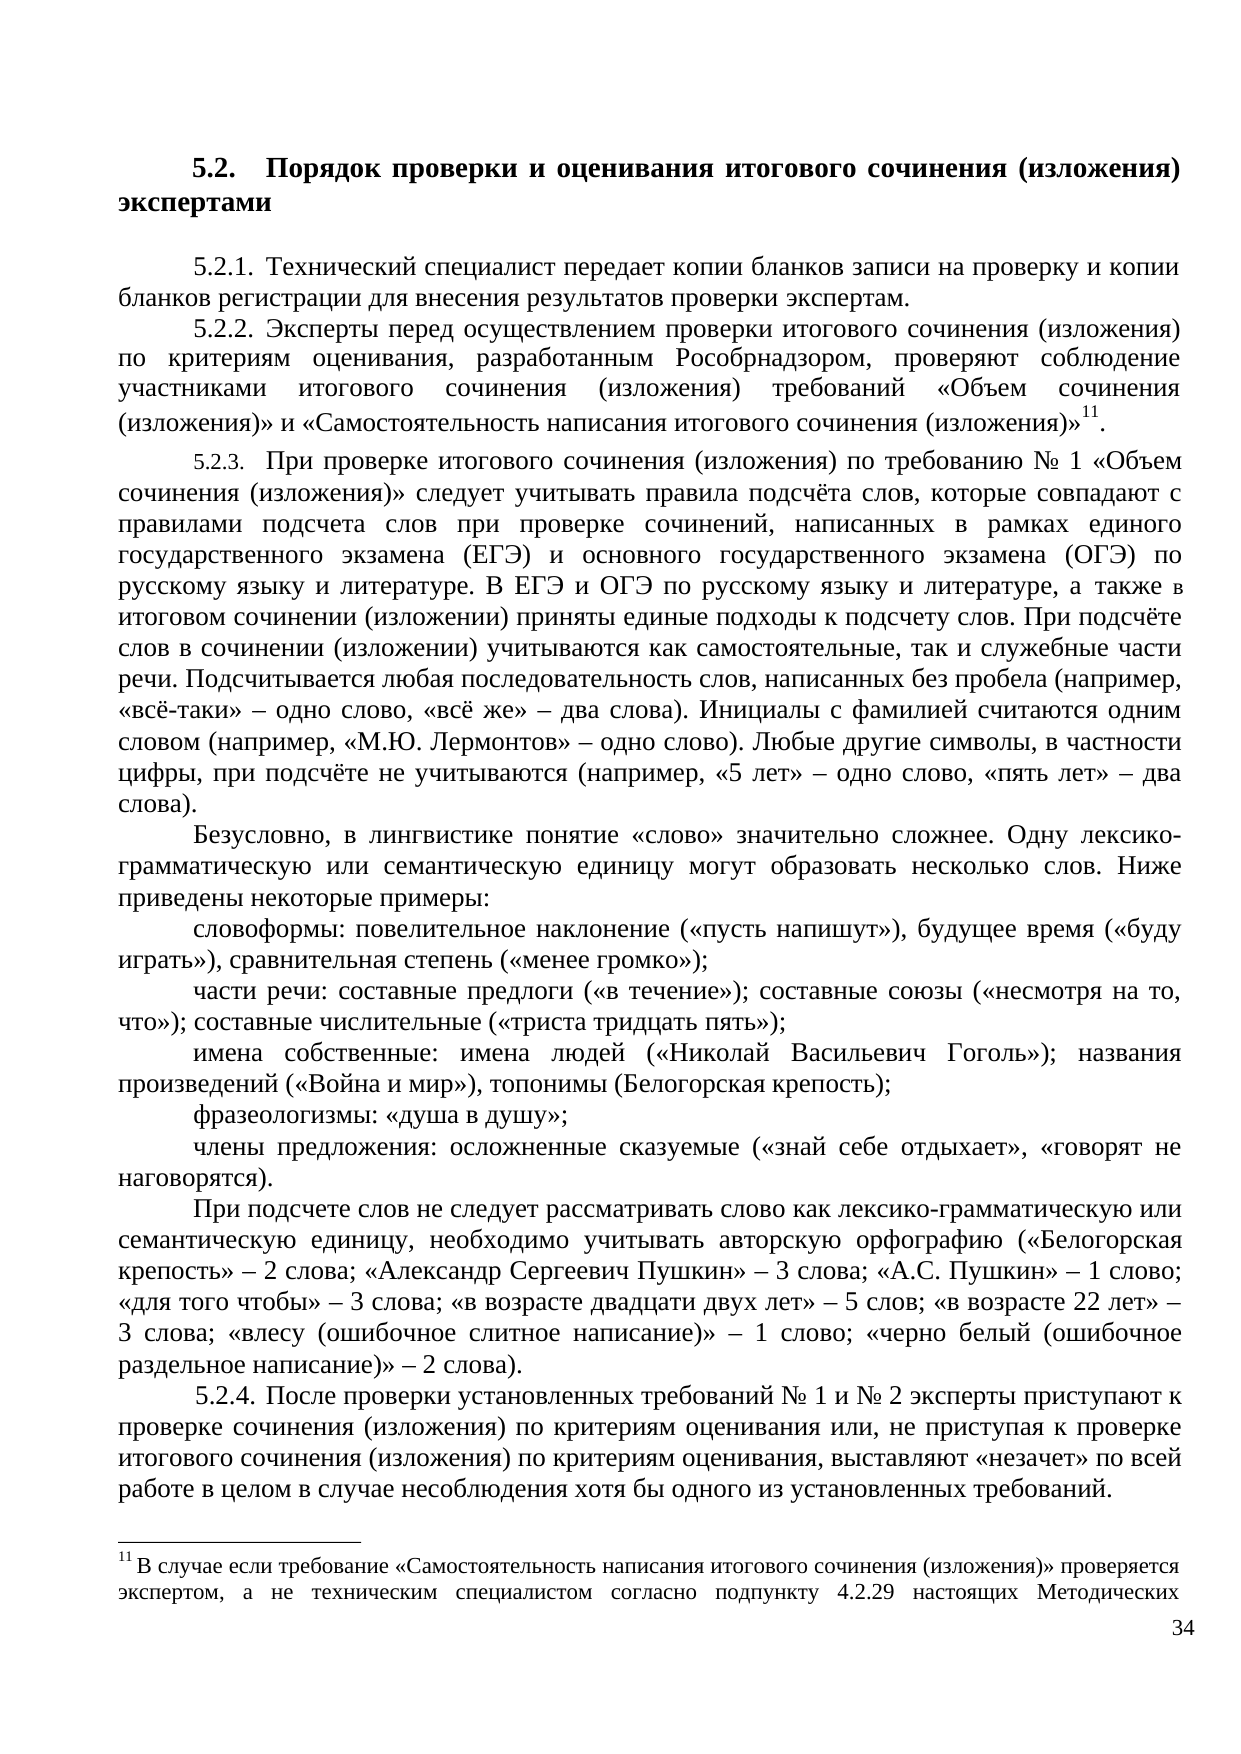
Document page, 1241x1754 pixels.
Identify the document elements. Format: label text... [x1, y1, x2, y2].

list Технический специалист передает копии бланков записи на проверку и копии бланков регистрации для внесения результатов проверки экспертам. [118, 250, 1180, 312]
text словоформы: повелительное наклонение («пусть напишут»), будущее время («буду играть»), сравнительная степень («менее громко»); [118, 912, 1183, 974]
text При подсчете слов не следует рассматривать слово как лексико-грамматическую или семантическую единицу, необходимо учитывать авторскую орфографию («Белогорская крепость» – 2 слова; «Александр Сергеевич Пушкин» – 3 слова; «А.С. Пушкин» – 1 слово; «для того чтобы» – 3 слова; «в возрасте двадцати двух лет» – 5 слов; «в возрасте 22 лет» – 3 слова; «влесу (ошибочное слитное написание)» – 1 слово; «черно белый (ошибочное раздельное написание)» – 2 слова). [118, 1192, 1184, 1379]
text Безусловно, в лингвистике понятие «слово» значительно сложнее. Одну лексико- грамматическую или семантическую единицу могут образовать несколько слов. Ниже приведены некоторые примеры: [118, 818, 1183, 912]
list При проверке итогового сочинения (изложения) по требованию № 1 «Объем сочинения (изложения)» следует учитывать правила подсчёта слов, которые совпадают с правилами подсчета слов при проверке сочинений, написанных в рамках единого государственного экзамена (ЕГЭ) и основного государственного экзамена (ОГЭ) по русскому языку и литературе. В ЕГЭ и ОГЭ по русскому языку и литературе, а также в итоговом сочинении (изложении) приняты единые подходы к подсчету слов. При подсчёте слов в сочинении (изложении) учитываются как самостоятельные, так и служебные части речи. Подсчитывается любая последовательность слов, написанных без пробела (например, «всё-таки» – одно слово, «всё же» – два слова). Инициалы с фамилией считаются одним словом (например, «М.Ю. Лермонтов» – одно слово). Любые другие символы, в частности цифры, при подсчёте не учитываются (например, «5 лет» – одно слово, «пять лет» – два слова). [118, 444, 1183, 818]
list Эксперты перед осуществлением проверки итогового сочинения (изложения) по критериям оценивания, разработанным Рособрнадзором, проверяют соблюдение участниками итогового сочинения (изложения) требований «Объем сочинения (изложения)» и «Самостоятельность написания итогового сочинения (изложения)»11. [118, 313, 1181, 437]
list После проверки установленных требований № 1 и № 2 эксперты приступают к проверке сочинения (изложения) по критериям оценивания или, не приступая к проверке итогового сочинения (изложения) по критериям оценивания, выставляют «незачет» по всей работе в целом в случае несоблюдения хотя бы одного из установленных требований. [118, 1379, 1184, 1503]
text части речи: составные предлоги («в течение»); составные союзы («несмотря на то, что»); составные числительные («триста тридцать пять»); [118, 974, 1183, 1036]
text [118, 1541, 1181, 1604]
text имена собственные: имена людей («Николай Васильевич Гоголь»); названия произведений («Война и мир»), топонимы (Белогорская крепость); [118, 1036, 1183, 1099]
subtitle Порядок проверки и оценивания итогового сочинения (изложения) экспертами [118, 150, 1181, 217]
text фразеологизмы: «душа в душу»; [193, 1099, 1194, 1130]
text члены предложения: осложненные сказуемые («знай себе отдыхает», «говорят не наговорятся). [118, 1130, 1183, 1192]
